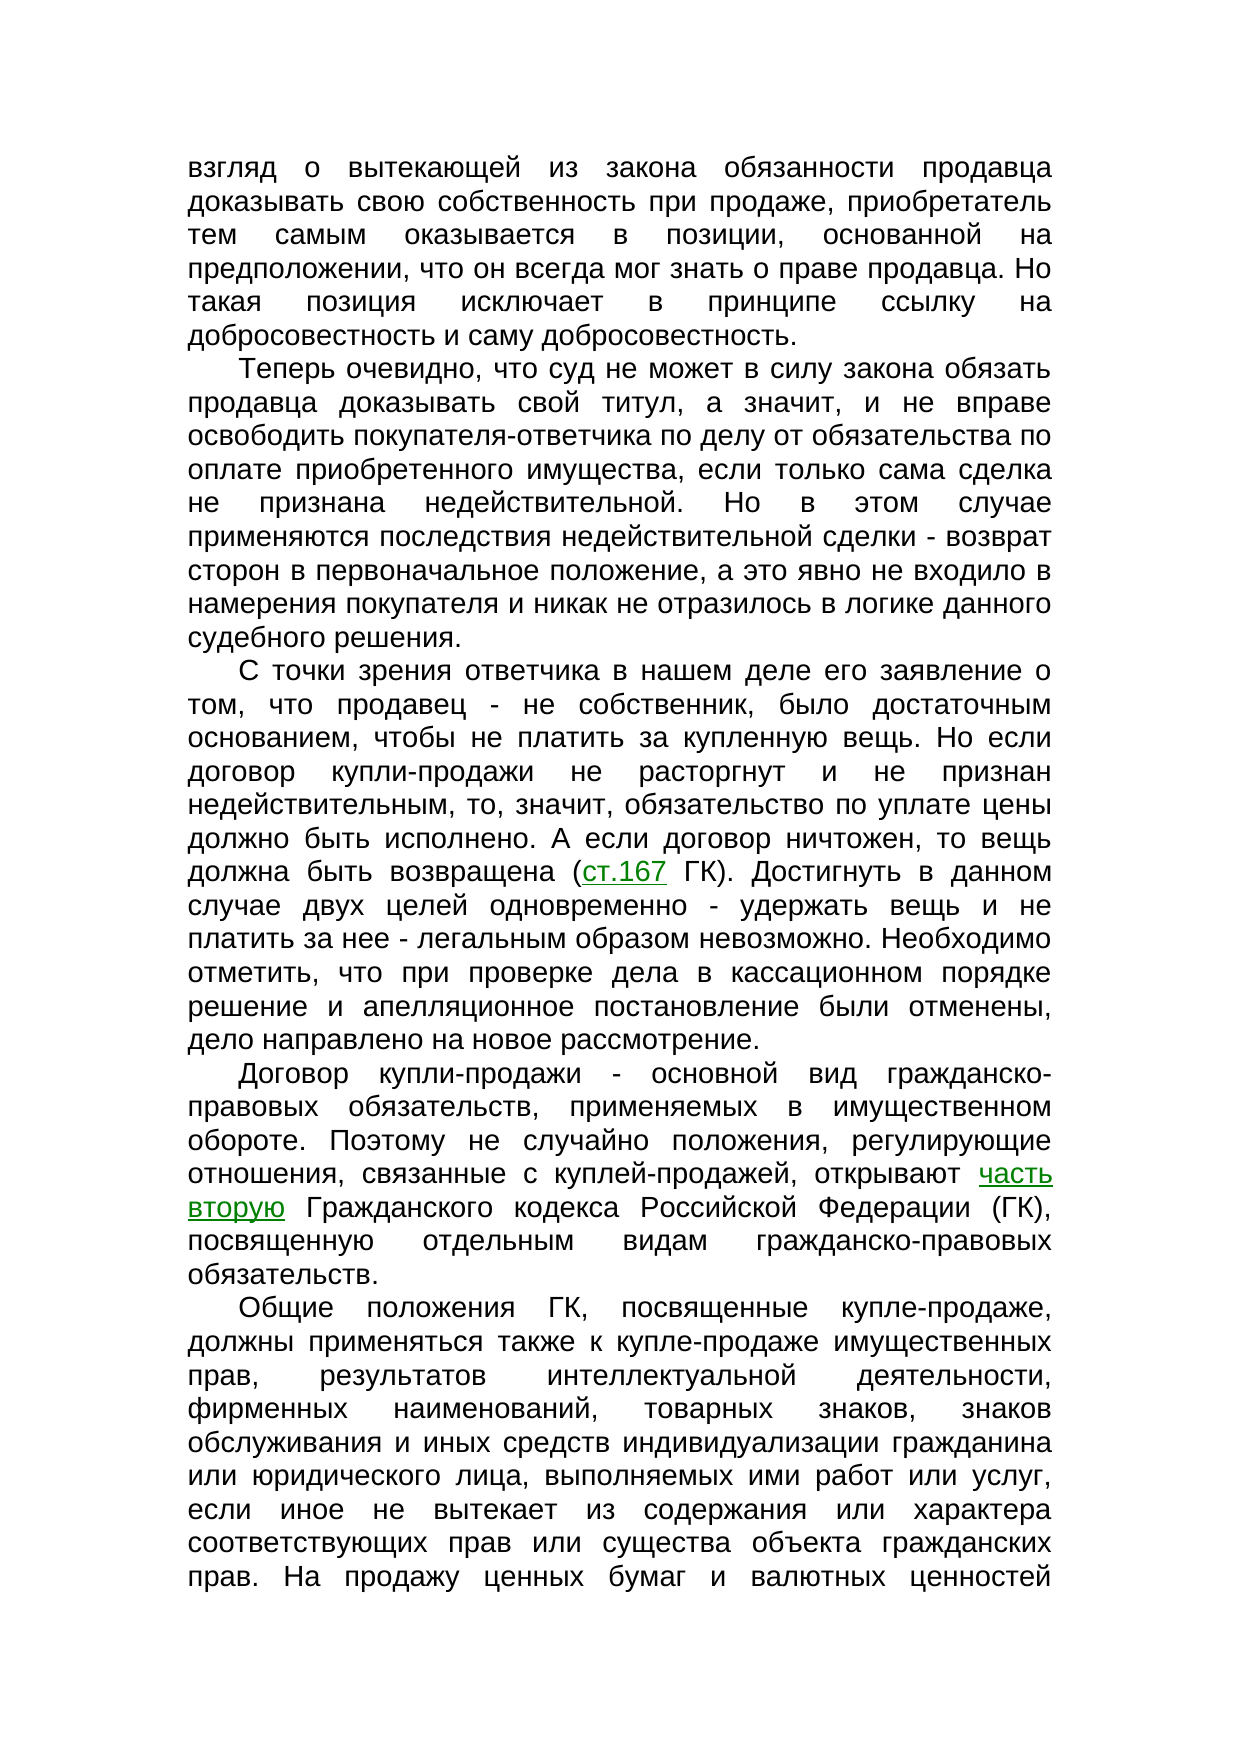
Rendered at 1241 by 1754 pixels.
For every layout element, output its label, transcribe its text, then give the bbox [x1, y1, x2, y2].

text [187, 1290, 1053, 1592]
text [187, 150, 1053, 351]
text С точки зрения ответчика в нашем деле его заявление о том, что продавец - не собственник, было достаточным основанием, чтобы не платить за купленную вещь. Но если договор купли-продажи не расторгнут и не признан недействительным, то, значит, обязательство по уплате цены должно быть исполнено. А если договор ничтожен, то вещь должна быть возвращена (ст.167 ГК). Достигнуть в данном случае двух целей одновременно - удержать вещь и не платить за нее - легальным образом невозможно. Необходимо отметить, что при проверке дела в кассационном порядке решение и апелляционное постановление были отменены, дело направлено на новое рассмотрение. [187, 653, 1053, 1056]
text Теперь очевидно, что суд не может в силу закона обязать продавца доказывать свой титул, а значит, и не вправе освободить покупателя-ответчика по делу от обязательства по оплате приобретенного имущества, если только сама сделка не признана недействительной. Но в этом случае применяются последствия недействительной сделки - возврат сторон в первоначальное положение, а это явно не входило в намерения покупателя и никак не отразилось в логике данного судебного решения. [187, 351, 1053, 653]
text Договор купли-продажи - основной вид гражданско-правовых обязательств, применяемых в имущественном обороте. Поэтому не случайно положения, регулирующие отношения, связанные с куплей-продажей, открывают часть вторую Гражданского кодекса Российской Федерации (ГК), посвященную отдельным видам гражданско-правовых обязательств. [187, 1056, 1053, 1290]
